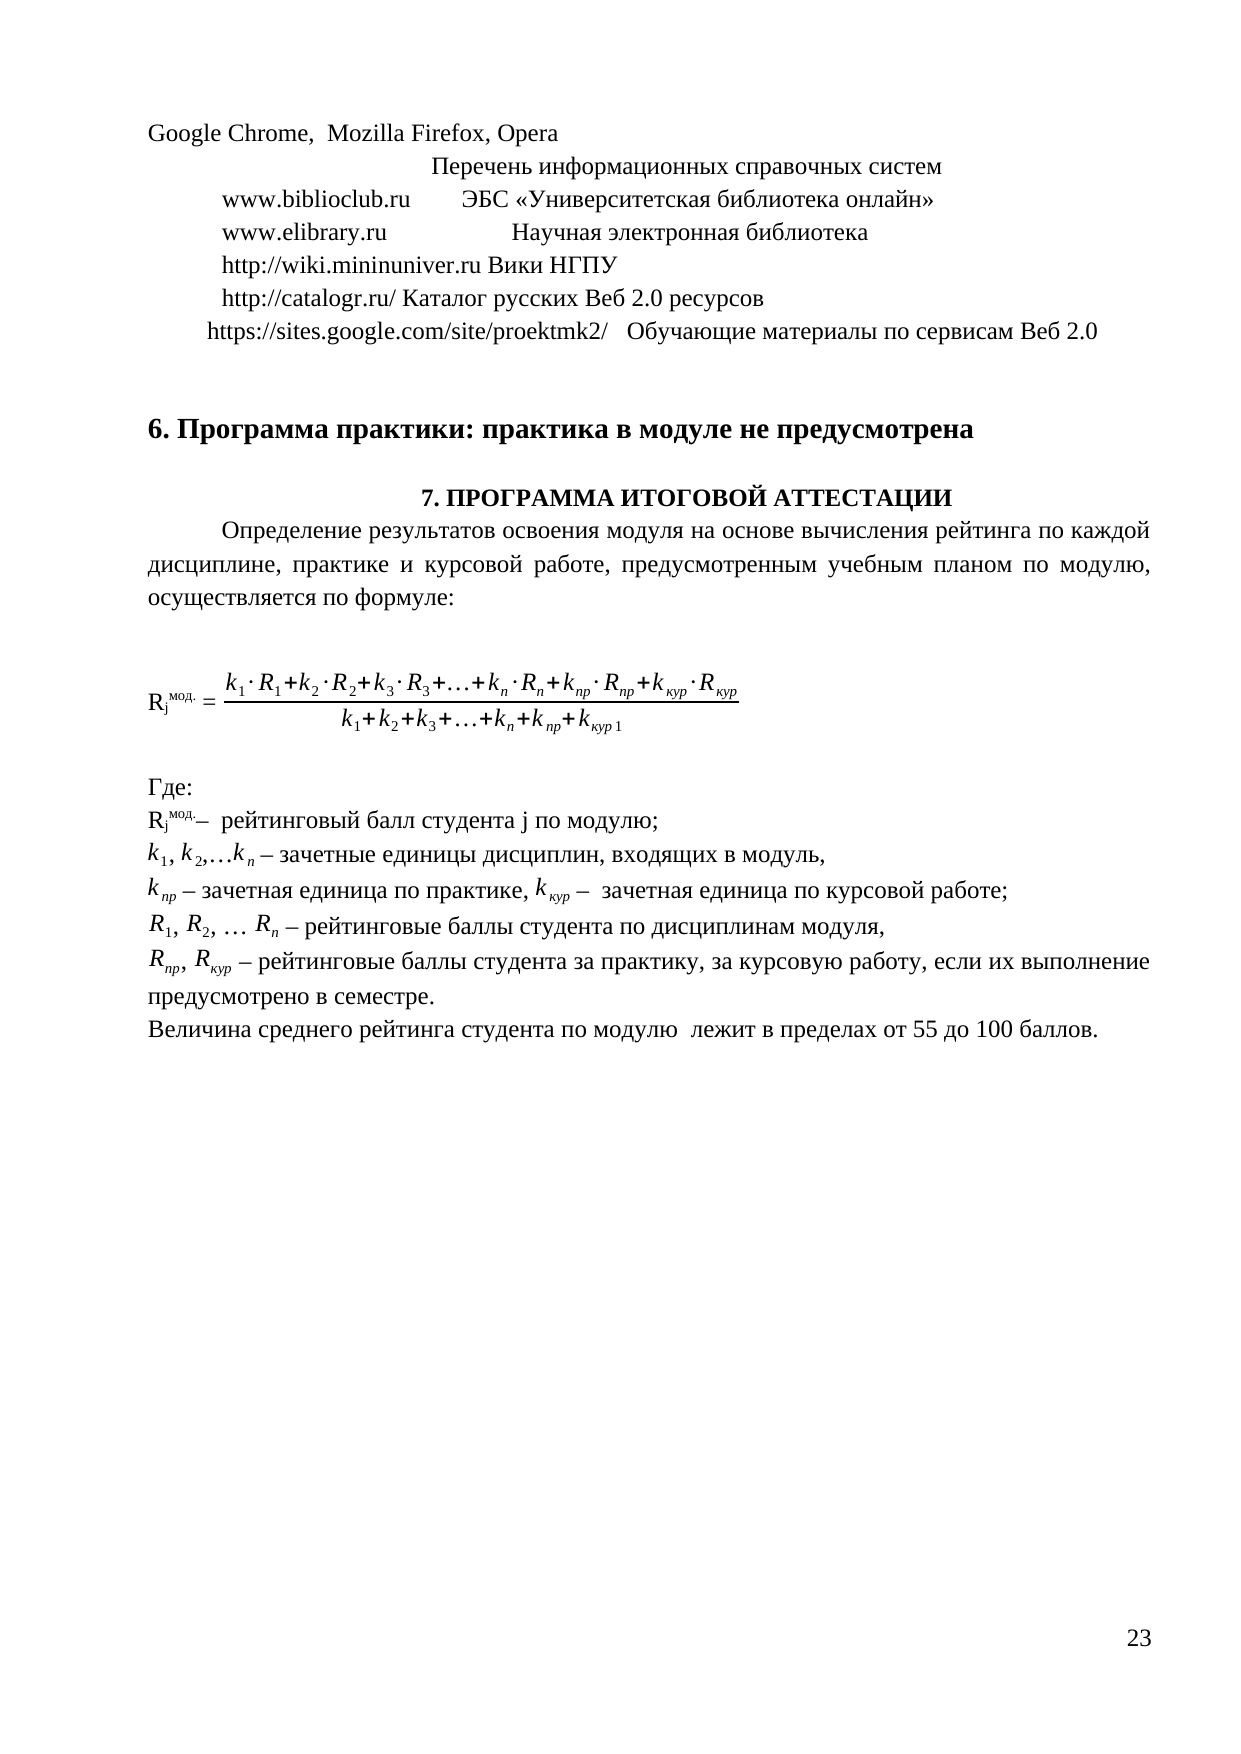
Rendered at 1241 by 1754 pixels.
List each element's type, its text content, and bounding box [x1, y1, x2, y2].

text , , … – рейтинговые баллы студента по дисциплинам модуля, [148, 909, 1152, 941]
text , – рейтинговые баллы студента за практику, за курсовую работу, если их выполнение предусмотрено в семестре. [148, 945, 1152, 1009]
list Определение результатов освоения модуля на основе вычисления рейтинга по каждой дисциплине, практике и курсовой работе, предусмотренным учебным планом по модулю, осуществляется по формуле: [148, 516, 1152, 610]
text Rjмод.– рейтинговый балл студента j по модулю; [148, 805, 1152, 834]
subtitle 6. Программа практики: практика в модуле не предусмотрена [148, 411, 1152, 444]
text http://wiki.mininuniver.ru Вики НГПУ [148, 250, 1152, 279]
text Rjмод. = [148, 668, 1152, 735]
text Google Chrome, Mozilla Firefox, Opera [148, 118, 1152, 147]
text 7. ПРОГРАММА ИТОГОВОЙ АТТЕСТАЦИИ [148, 483, 1152, 511]
text https://sites.google.com/site/proektmk2/ Обучающие материалы по сервисам Веб 2.0 [148, 316, 1152, 345]
text Перечень информационных справочных систем [148, 151, 1152, 180]
text www.biblioclub.ru ЭБС «Университетская библиотека онлайн» [148, 184, 1152, 213]
text Где: [148, 772, 1152, 801]
text Величина среднего рейтинга студента по модулю лежит в пределах от 55 до 100 баллов. [148, 1014, 1152, 1042]
text http://catalogr.ru/ Каталог русских Веб 2.0 ресурсов [148, 283, 1152, 312]
text – зачетная единица по практике, – зачетная единица по курсовой работе; [148, 874, 1152, 905]
text www.elibrary.ru Научная электронная библиотека [148, 217, 1152, 246]
text , ,… – зачетные единицы дисциплин, входящих в модуль, [148, 838, 1152, 869]
